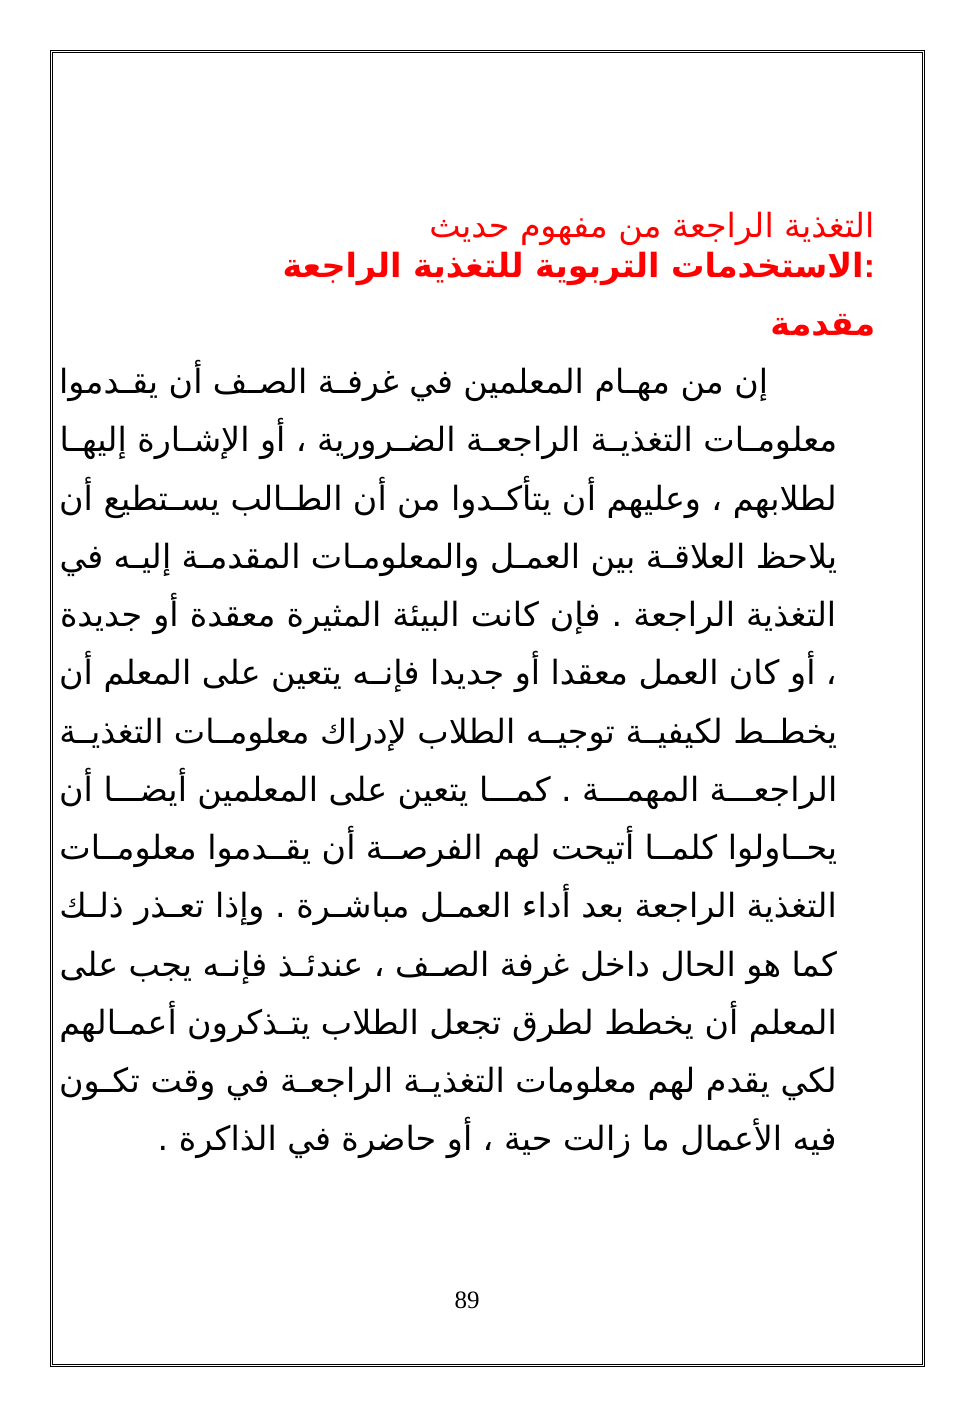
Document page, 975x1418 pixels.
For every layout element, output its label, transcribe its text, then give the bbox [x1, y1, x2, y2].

text إن من مهام المعلمين في غرفة الصف أن يقدموا معلومات التغذية الراجعة الضرورية ، أو الإشارة إليها لطلابهم ، وعليهم أن يتأكدوا من أن الطالب يستطيع أن يلاحظ العلاقة بين العمل والمعلومات المقدمة إليه في التغذية الراجعة . فإن كانت البيئة المثيرة معقدة أو جديدة ، أو كان العمل معقدا أو جديدا فإنه يتعين على المعلم أن يخطط لكيفية توجيه الطلاب لإدراك معلومات التغذية الراجعة المهمة . كما يتعين على المعلمين أيضا أن يحاولوا كلما أتيحت لهم الفرصة أن يقدموا معلومات التغذية الراجعة بعد أداء العمل مباشرة . وإذا تعذر ذلك كما هو الحال داخل غرفة الصف ، عندئذ فإنه يجب على المعلم أن يخطط لطرق تجعل الطلاب يتذكرون أعمالهم لكي يقدم لهم معلومات التغذية الراجعة في وقت تكون فيه الأعمال ما زالت حية ، أو حاضرة في الذاكرة . [59, 363, 837, 1158]
text التغذية الراجعة من مفهوم حديث [59, 207, 874, 246]
text الاستخدمات التربوية للتغذية الراجعة: [97, 246, 874, 285]
text مقدمة [97, 304, 874, 343]
